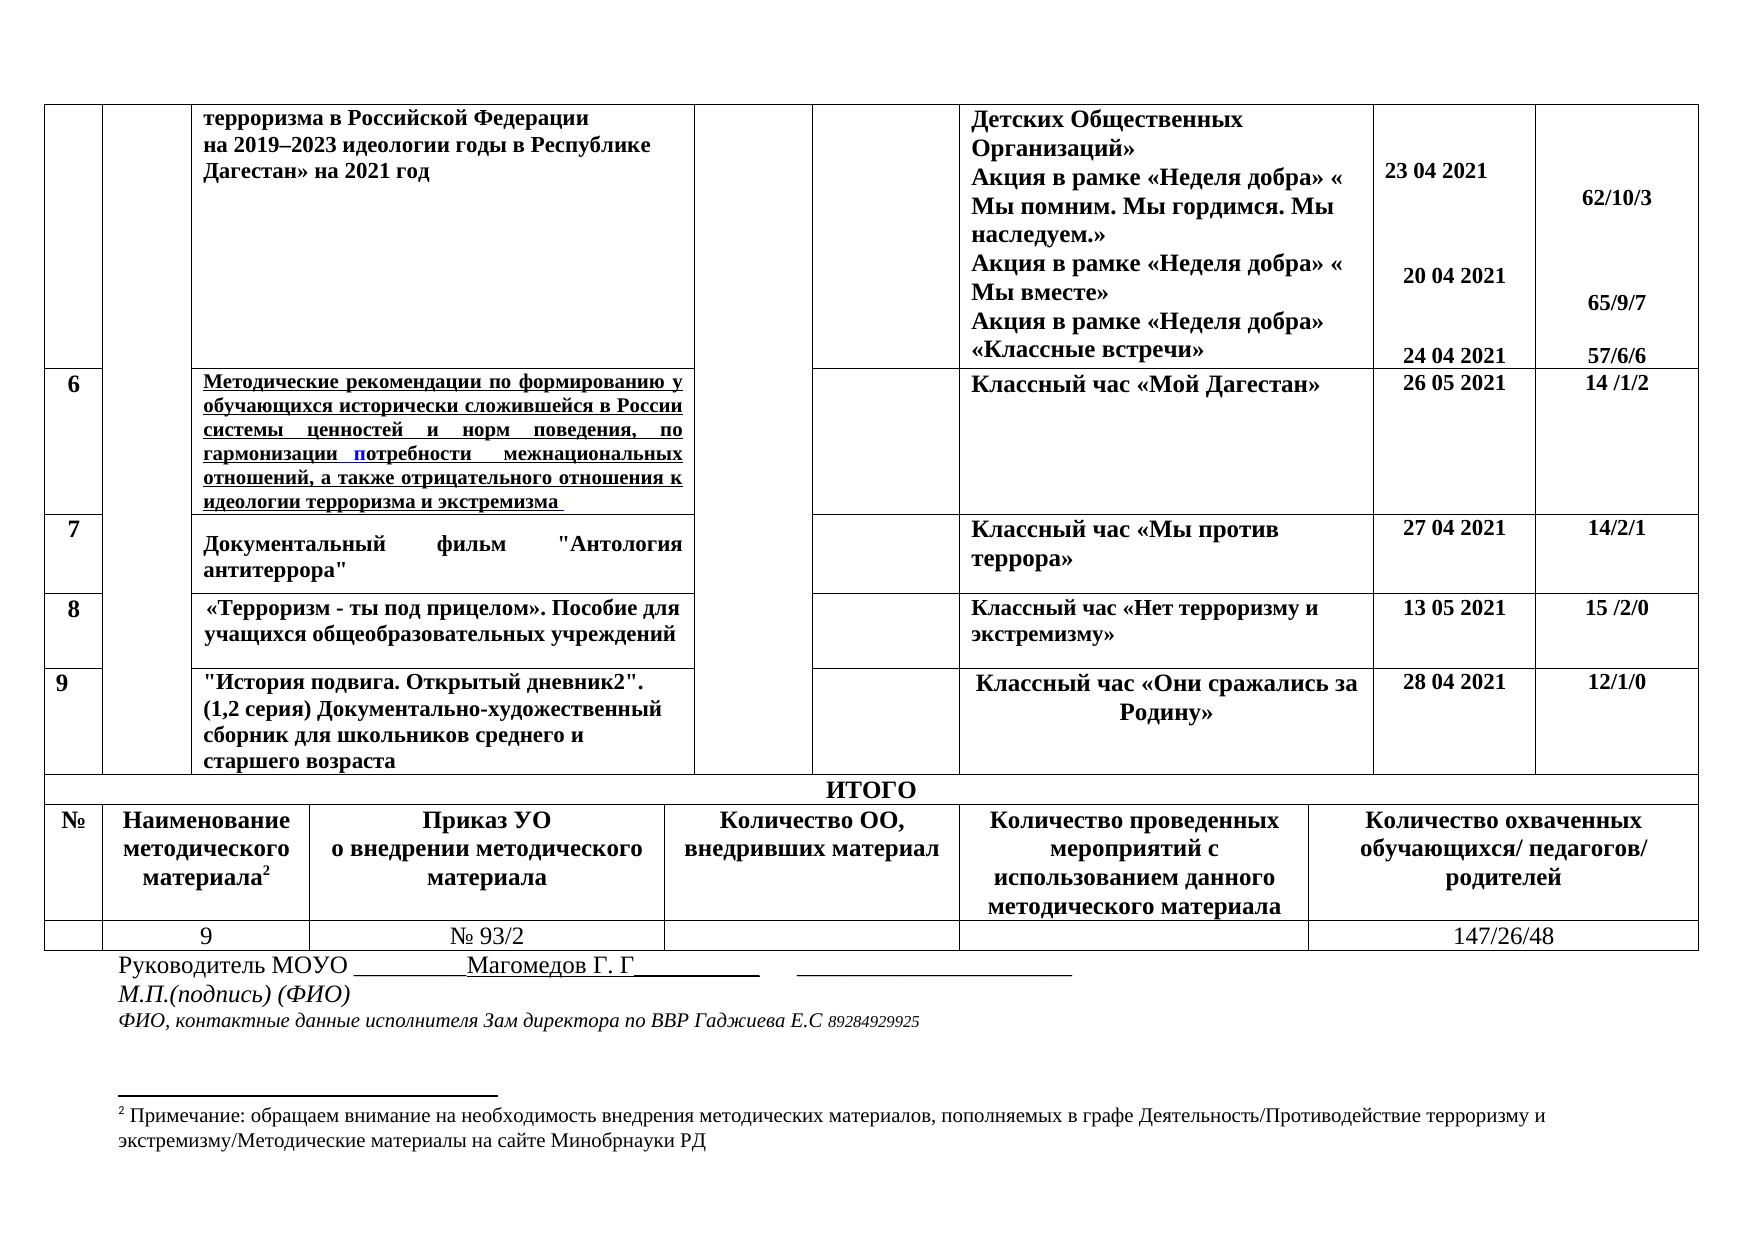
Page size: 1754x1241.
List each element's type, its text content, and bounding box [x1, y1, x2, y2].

table_cell [665, 921, 959, 949]
table_cell [813, 594, 959, 667]
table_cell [1374, 105, 1535, 368]
table_cell [813, 105, 959, 368]
table_cell [960, 921, 1308, 949]
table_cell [192, 105, 694, 368]
table_cell Наименование методического материала [103, 805, 309, 920]
table_cell 26 05 2021 [1374, 369, 1535, 513]
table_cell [960, 105, 1373, 368]
table_cell [695, 105, 812, 774]
table_cell 27 04 2021 [1374, 515, 1535, 593]
table_cell 9 [45, 669, 102, 774]
text М.П.(подпись) (ФИО) [118, 979, 1636, 1008]
table_cell 7 [45, 515, 102, 593]
table_cell ИТОГО [45, 775, 1698, 804]
table_cell 15 /2/0 [1536, 594, 1698, 667]
table_cell 12/1/0 [1536, 669, 1698, 774]
table_cell «Терроризм - ты под прицелом». Пособие для учащихся общеобразовательных учреждений [192, 594, 694, 667]
table_cell Количество охваченных обучающихся/ педагогов/ родителей [1309, 805, 1698, 920]
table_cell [1536, 105, 1698, 368]
table_cell № 93/2 [310, 921, 664, 949]
text Руководитель МОУО _________Магомедов Г. Г__________ ______________________ [118, 951, 1636, 979]
table_cell Классный час «Мой Дагестан» [960, 369, 1373, 513]
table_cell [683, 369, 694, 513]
table_cell Приказ УО о внедрении методического материала [310, 805, 664, 920]
table_cell 147/26/48 [1309, 921, 1698, 949]
table_cell "История подвига. Открытый дневник2". (1,2 серия) Документально-художественный сборник для школьников среднего и старшего возраста [192, 669, 694, 774]
table_cell 6 [45, 369, 102, 513]
table_cell 28 04 2021 [1374, 669, 1535, 774]
table_cell [813, 369, 959, 513]
table_cell [45, 921, 102, 949]
table_cell Документальный фильм "Антология антитеррора" [192, 515, 694, 593]
table_cell [813, 669, 959, 774]
table_cell Классный час «Мы против террора» [960, 515, 1373, 593]
table_cell Классный час «Нет терроризму и экстремизму» [960, 594, 1373, 667]
table_cell Классный час «Они сражались за Родину» [960, 669, 1373, 774]
table_cell 9 [103, 921, 309, 949]
table_cell Количество ОО, внедривших материал [665, 805, 959, 920]
table_cell Количество проведенных мероприятий с использованием данного методического материала [960, 805, 1308, 920]
table_cell 14 /1/2 [1536, 369, 1698, 513]
table_cell 5 [45, 105, 102, 368]
table_cell 13 05 2021 [1374, 594, 1535, 667]
table_cell [813, 515, 959, 593]
text ФИО, контактные данные исполнителя Зам директора по ВВР Гаджиева Е.С 89284929925 [118, 1008, 1636, 1032]
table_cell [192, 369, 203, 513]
table_cell № [45, 805, 102, 920]
table_cell 14/2/1 [1536, 515, 1698, 593]
table_cell 8 [45, 594, 102, 667]
